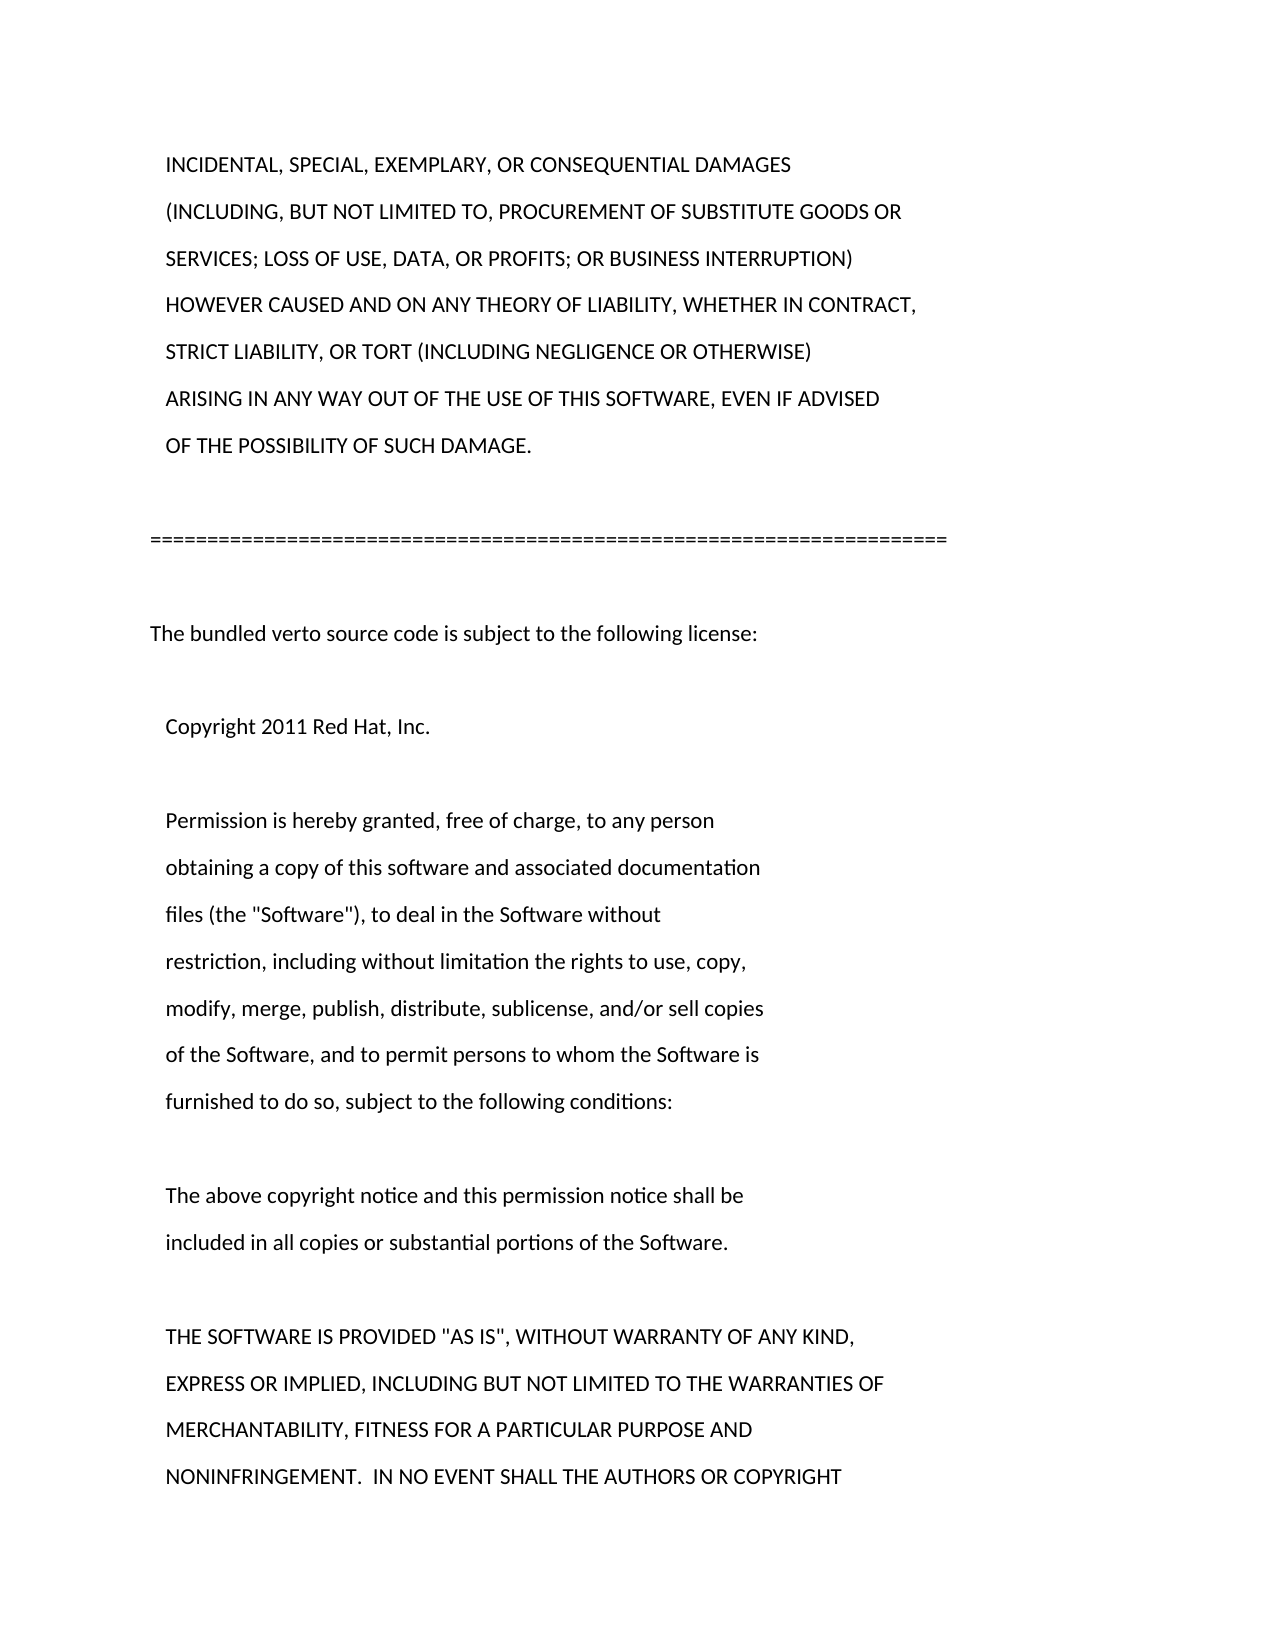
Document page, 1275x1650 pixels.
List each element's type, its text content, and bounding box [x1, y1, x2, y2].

text files (the "Software"), to deal in the Software without [150, 900, 1125, 928]
text obtaining a copy of this software and associated documentation [150, 853, 1125, 881]
text HOWEVER CAUSED AND ON ANY THEORY OF LIABILITY, WHETHER IN CONTRACT, [150, 291, 1125, 319]
text OF THE POSSIBILITY OF SUCH DAMAGE. [150, 431, 1125, 459]
text (INCLUDING, BUT NOT LIMITED TO, PROCUREMENT OF SUBSTITUTE GOODS OR [150, 197, 1125, 225]
text STRICT LIABILITY, OR TORT (INCLUDING NEGLIGENCE OR OTHERWISE) [150, 337, 1125, 366]
text THE SOFTWARE IS PROVIDED "AS IS", WITHOUT WARRANTY OF ANY KIND, [150, 1322, 1125, 1350]
text furnished to do so, subject to the following conditions: [150, 1087, 1125, 1116]
text of the Software, and to permit persons to whom the Software is [150, 1041, 1125, 1069]
text ====================================================================== [150, 525, 1125, 553]
text The bundled verto source code is subject to the following license: [150, 619, 1125, 647]
text MERCHANTABILITY, FITNESS FOR A PARTICULAR PURPOSE AND [150, 1416, 1125, 1444]
text Permission is hereby granted, free of charge, to any person [150, 806, 1125, 834]
text included in all copies or substantial portions of the Software. [150, 1228, 1125, 1256]
text INCIDENTAL, SPECIAL, EXEMPLARY, OR CONSEQUENTIAL DAMAGES [150, 150, 1125, 178]
text The above copyright notice and this permission notice shall be [150, 1181, 1125, 1209]
text NONINFRINGEMENT. IN NO EVENT SHALL THE AUTHORS OR COPYRIGHT [150, 1462, 1125, 1491]
text ARISING IN ANY WAY OUT OF THE USE OF THIS SOFTWARE, EVEN IF ADVISED [150, 384, 1125, 412]
text EXPRESS OR IMPLIED, INCLUDING BUT NOT LIMITED TO THE WARRANTIES OF [150, 1369, 1125, 1397]
text SERVICES; LOSS OF USE, DATA, OR PROFITS; OR BUSINESS INTERRUPTION) [150, 244, 1125, 272]
text restriction, including without limitation the rights to use, copy, [150, 947, 1125, 975]
text modify, merge, publish, distribute, sublicense, and/or sell copies [150, 994, 1125, 1022]
text Copyright 2011 Red Hat, Inc. [150, 712, 1125, 741]
